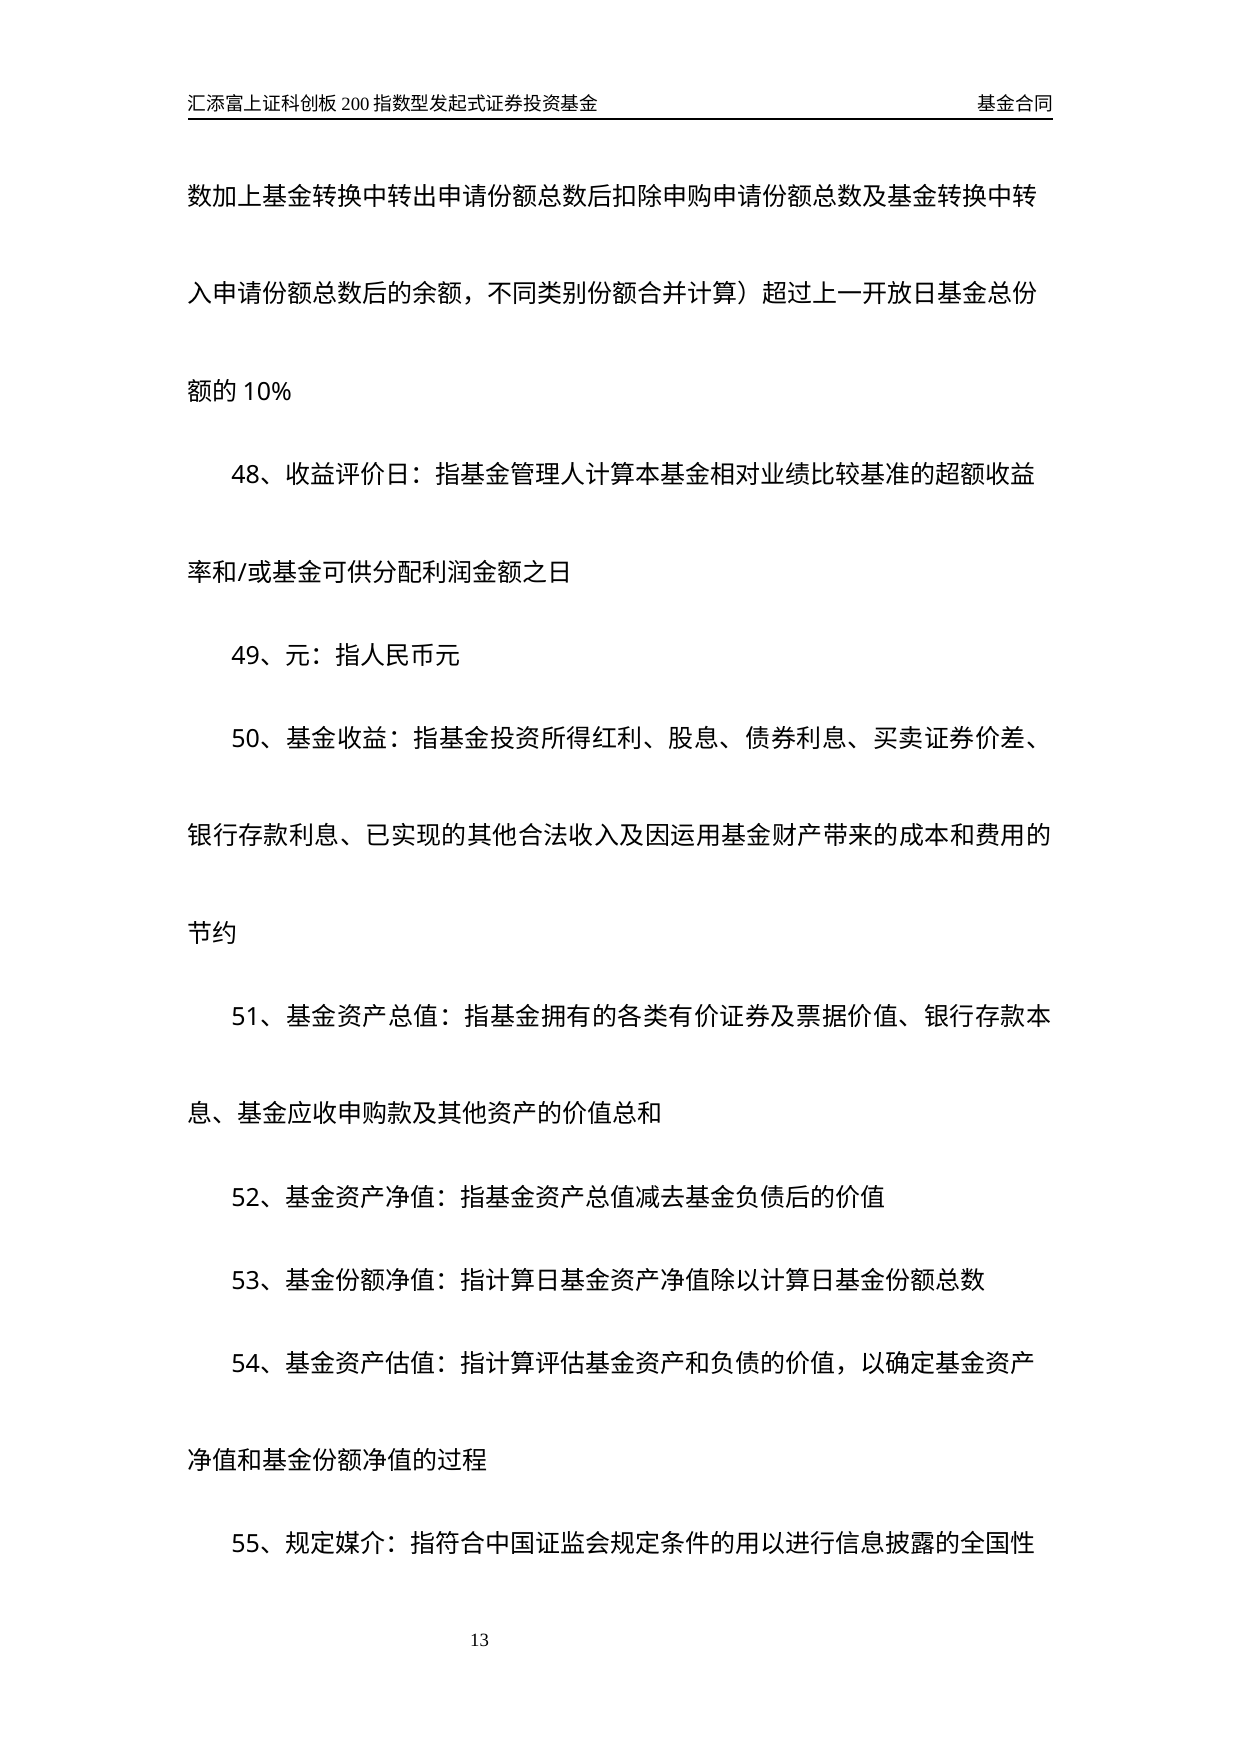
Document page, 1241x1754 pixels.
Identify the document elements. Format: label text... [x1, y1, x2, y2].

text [187, 1509, 1053, 1574]
text 52、基金资产净值：指基金资产总值减去基金负债后的价值 [187, 1163, 1053, 1228]
text 48、收益评价日：指基金管理人计算本基金相对业绩比较基准的超额收益率和/或基金可供分配利润金额之日 [187, 440, 1053, 603]
text 54、基金资产估值：指计算评估基金资产和负债的价值，以确定基金资产净值和基金份额净值的过程 [187, 1329, 1053, 1491]
text 50、基金收益：指基金投资所得红利、股息、债券利息、买卖证券价差、银行存款利息、已实现的其他合法收入及因运用基金财产带来的成本和费用的节约 [187, 704, 1053, 964]
text 49、元：指人民币元 [187, 621, 1053, 686]
text 53、基金份额净值：指计算日基金资产净值除以计算日基金份额总数 [187, 1246, 1053, 1311]
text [187, 162, 1053, 422]
text 51、基金资产总值：指基金拥有的各类有价证券及票据价值、银行存款本息、基金应收申购款及其他资产的价值总和 [187, 982, 1053, 1144]
